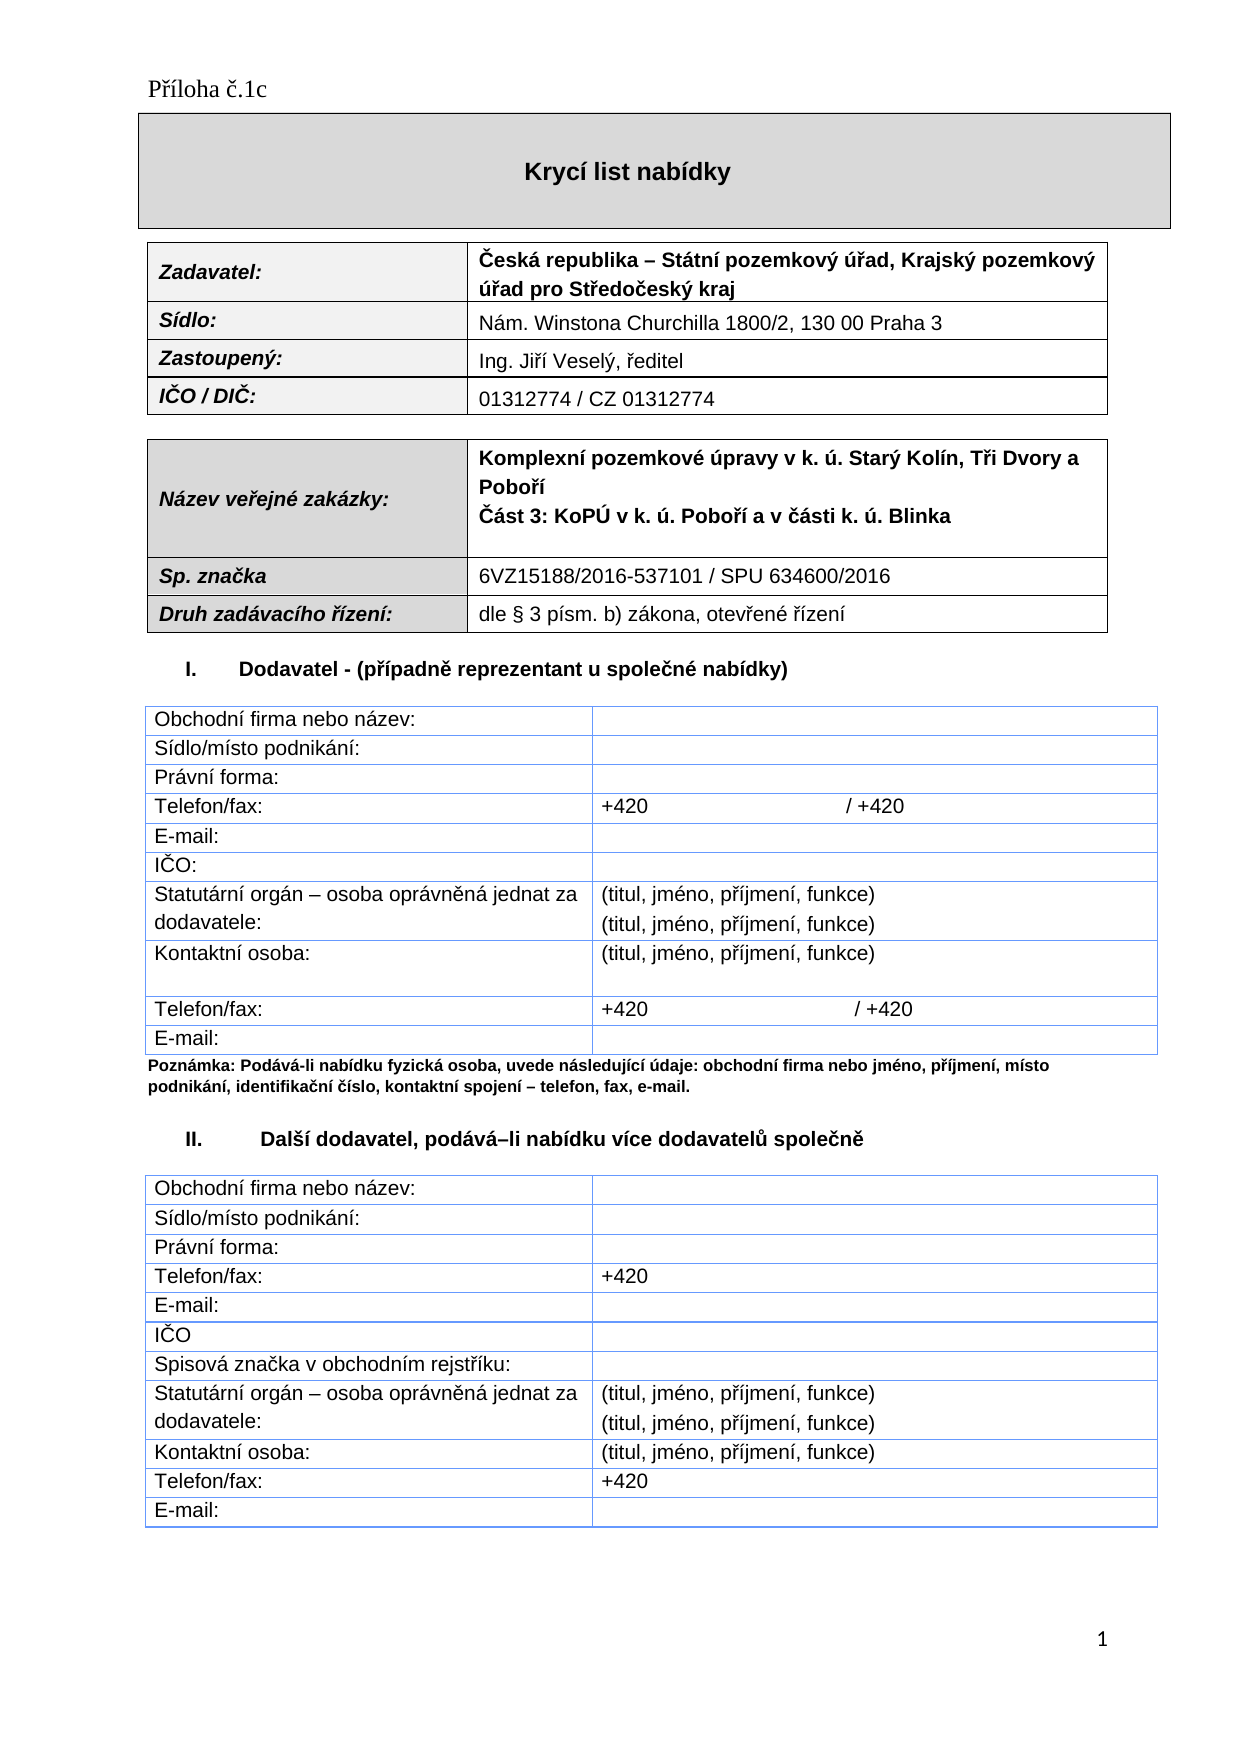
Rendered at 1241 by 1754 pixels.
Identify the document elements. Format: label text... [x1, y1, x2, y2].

table_cell Sp. značka [148, 558, 467, 594]
table_cell IČO [146, 1323, 592, 1351]
table_cell [593, 1235, 1157, 1263]
table_cell [593, 765, 1157, 793]
table_cell Právní forma: [146, 1235, 592, 1263]
table_cell Statutární orgán – osoba oprávněná jednat za dodavatele: [146, 1381, 592, 1438]
table_cell Telefon/fax: [146, 1469, 592, 1497]
table_cell dle § 3 písm. b) zákona, otevřené řízení [468, 596, 1107, 632]
table_cell Druh zadávacího řízení: [148, 596, 467, 632]
table_cell Zastoupený: [148, 340, 467, 376]
table_cell IČO / DIČ: [148, 378, 467, 414]
table_cell 6VZ15188/2016-537101 / SPU 634600/2016 [468, 558, 1107, 594]
table_header Název veřejné zakázky: [148, 440, 467, 557]
table_cell E-mail: [146, 1026, 592, 1054]
table_cell (titul, jméno, příjmení, funkce) [593, 1440, 1157, 1468]
table_cell E-mail: [146, 824, 592, 852]
table_cell (titul, jméno, příjmení, funkce) [593, 1409, 1157, 1438]
table_cell Statutární orgán – osoba oprávněná jednat za dodavatele: [146, 882, 592, 940]
table_header [593, 707, 1157, 735]
table_cell Sídlo/místo podnikání: [146, 736, 592, 764]
table_cell Ing. Jiří Veselý, ředitel [468, 340, 1107, 376]
text Krycí list nabídky [139, 154, 1170, 186]
table_cell (titul, jméno, příjmení, funkce) [593, 882, 1157, 910]
table_cell [593, 1293, 1157, 1321]
table_cell [593, 824, 1157, 852]
text Poznámka: Podává-li nabídku fyzická osoba, uvede následující údaje: obchodní firma nebo jméno, příjmení, místo podnikání, identifikační číslo, kontaktní spojení – telefon, fax, e-mail. [148, 1055, 1107, 1096]
table_cell 01312774 / CZ 01312774 [468, 378, 1107, 414]
table_cell [593, 1205, 1157, 1234]
list Dodavatel - (případně reprezentant u společné nabídky) [185, 657, 1107, 681]
table_cell Právní forma: [146, 765, 592, 793]
table_header Zadavatel: [148, 243, 467, 301]
table_cell Sídlo: [148, 302, 467, 339]
table_cell E-mail: [146, 1498, 592, 1526]
table_cell [593, 1498, 1157, 1526]
table_cell IČO: [146, 853, 592, 881]
table_cell Kontaktní osoba: [146, 1440, 592, 1468]
table_cell (titul, jméno, příjmení, funkce) [593, 910, 1157, 940]
table_header Komplexní pozemkové úpravy v k. ú. Starý Kolín, Tři Dvory a Poboří Část 3: KoPÚ v k. ú. Poboří a v části k. ú. Blinka [468, 440, 1107, 557]
table_cell +420 [593, 1264, 1157, 1292]
table_cell Telefon/fax: [146, 997, 592, 1025]
table_cell Sídlo/místo podnikání: [146, 1205, 592, 1234]
table_cell [593, 736, 1157, 764]
list Další dodavatel, podává–li nabídku více dodavatelů společně [185, 1127, 1107, 1151]
table_cell [593, 1026, 1157, 1054]
table_cell [593, 1352, 1157, 1380]
table_cell E-mail: [146, 1293, 592, 1321]
table_cell +420 / +420 [593, 997, 1157, 1025]
table_header Obchodní firma nebo název: [146, 707, 592, 735]
table_cell +420 / +420 [593, 794, 1157, 823]
table_cell Kontaktní osoba: [146, 941, 592, 996]
table_cell Nám. Winstona Churchilla 1800/2, 130 00 Praha 3 [468, 302, 1107, 339]
table_cell (titul, jméno, příjmení, funkce) [593, 941, 1157, 996]
table_cell Spisová značka v obchodním rejstříku: [146, 1352, 592, 1380]
table_cell [593, 1323, 1157, 1351]
table_cell (titul, jméno, příjmení, funkce) [593, 1381, 1157, 1409]
table_cell [593, 853, 1157, 881]
table_header Obchodní firma nebo název: [146, 1176, 592, 1204]
table_cell Telefon/fax: [146, 1264, 592, 1292]
table_header Česká republika – Státní pozemkový úřad, Krajský pozemkový úřad pro Středočeský kraj [468, 243, 1107, 301]
table_header [593, 1176, 1157, 1204]
table_cell Telefon/fax: [146, 794, 592, 823]
table_cell +420 [593, 1469, 1157, 1497]
